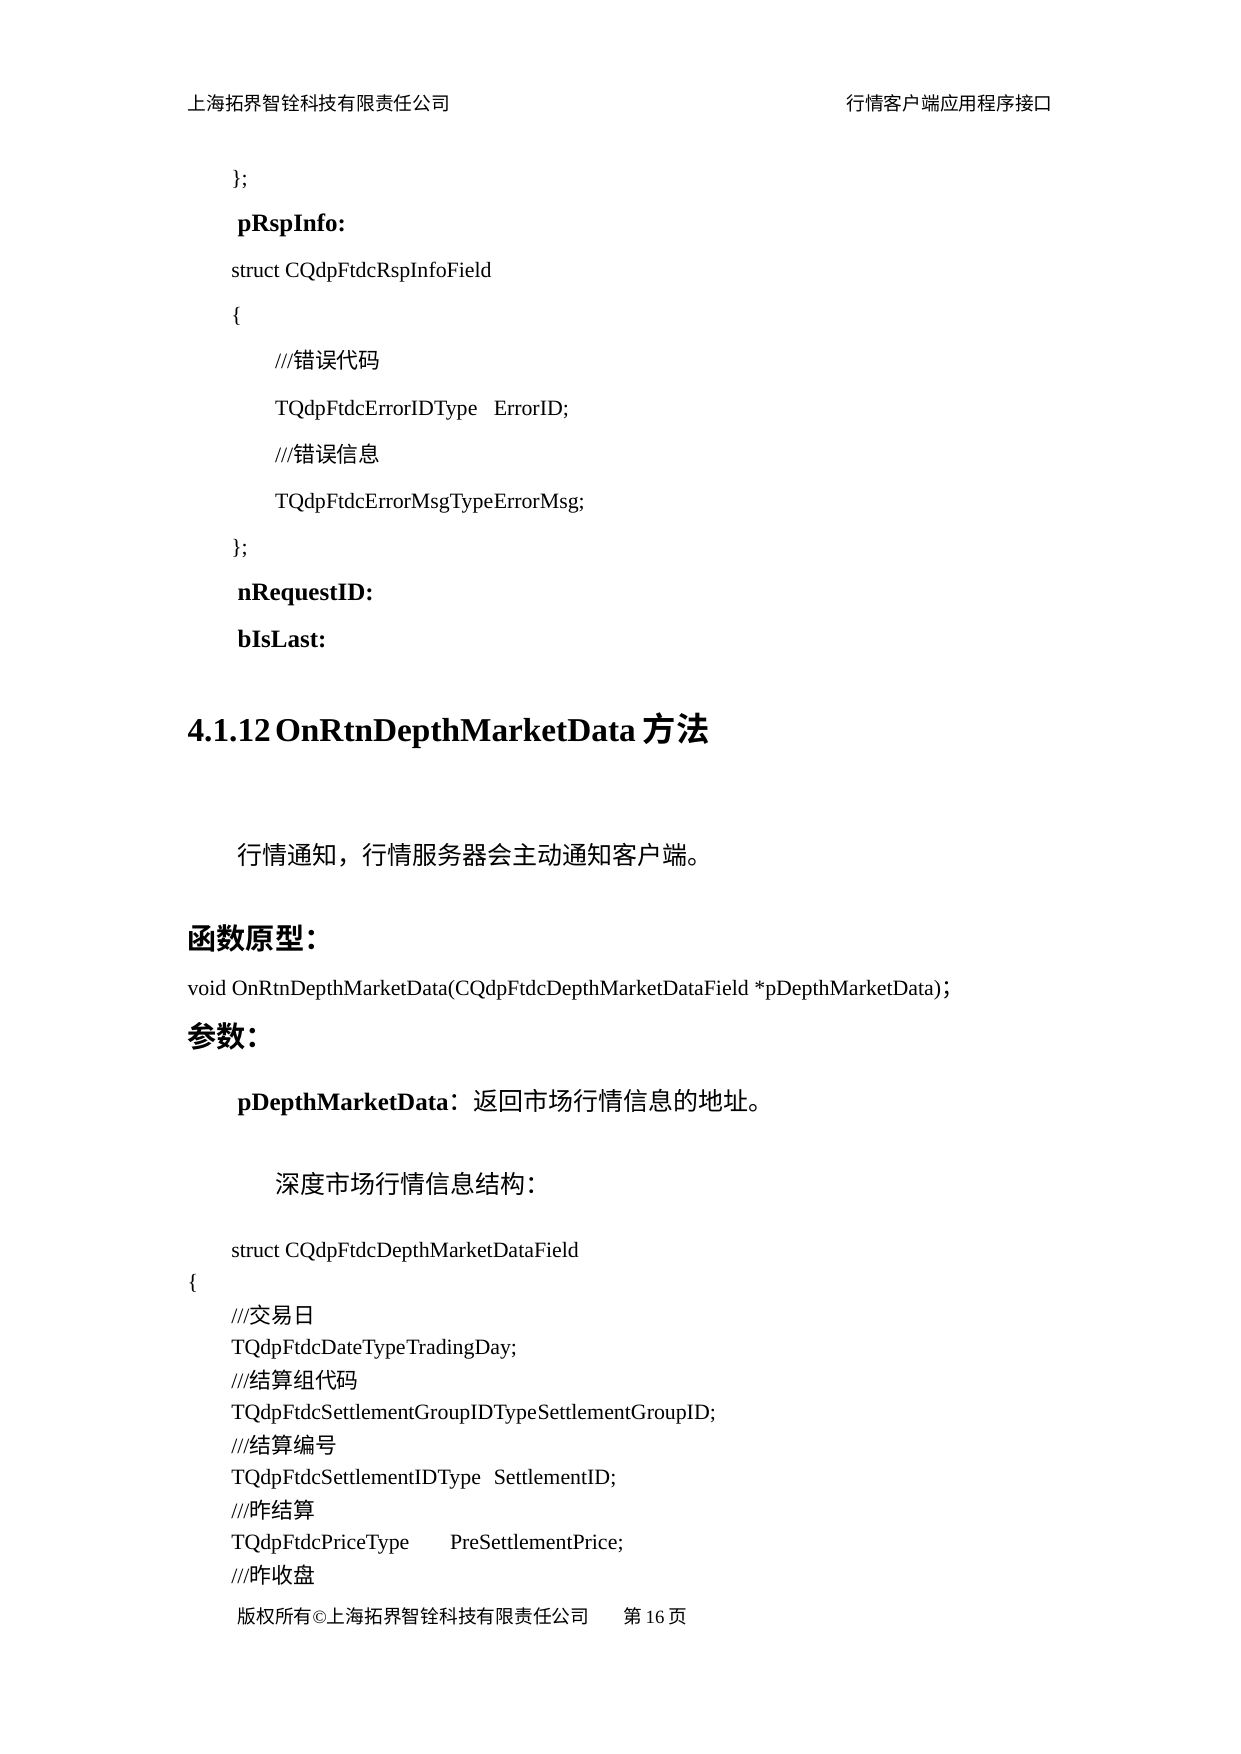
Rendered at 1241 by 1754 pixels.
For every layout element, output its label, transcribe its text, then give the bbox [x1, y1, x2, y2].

text pRspInfo: [187, 206, 1053, 238]
text bIsLast: [187, 622, 1053, 654]
text ///昨结算 [187, 1493, 1053, 1526]
text 行情通知，行情服务器会主动通知客户端。 [187, 821, 1053, 886]
text struct CQdpFtdcDepthMarketDataField [187, 1233, 1053, 1266]
text struct CQdpFtdcRspInfoField [187, 253, 1053, 285]
subtitle OnRtnDepthMarketData方法 [187, 696, 1053, 761]
text }; [187, 530, 1053, 562]
text TQdpFtdcErrorIDType ErrorID; [187, 391, 1053, 424]
text TQdpFtdcSettlementIDType SettlementID; [187, 1461, 1053, 1493]
text }; [187, 161, 1053, 193]
text ///错误信息 [187, 437, 1053, 469]
text { [187, 1266, 1053, 1298]
text 函数原型： [187, 904, 1053, 969]
text ///昨收盘 [187, 1558, 1053, 1591]
text 深度市场行情信息结构： [187, 1150, 1053, 1215]
text ///交易日 [187, 1298, 1053, 1331]
text 参数： [187, 1002, 1053, 1067]
text void OnRtnDepthMarketData(CQdpFtdcDepthMarketDataField *pDepthMarketData)； [187, 969, 1053, 1002]
text TQdpFtdcErrorMsgType ErrorMsg; [187, 485, 1053, 517]
text pDepthMarketData：返回市场行情信息的地址。 [187, 1067, 1053, 1132]
text ///结算组代码 [187, 1363, 1053, 1396]
text nRequestID: [187, 575, 1053, 608]
text TQdpFtdcPriceType PreSettlementPrice; [187, 1526, 1053, 1558]
text ///错误代码 [187, 343, 1053, 376]
text { [187, 298, 1053, 331]
text TQdpFtdcDateType TradingDay; [187, 1331, 1053, 1363]
text TQdpFtdcSettlementGroupIDType SettlementGroupID; [187, 1396, 1053, 1428]
text ///结算编号 [187, 1428, 1053, 1461]
